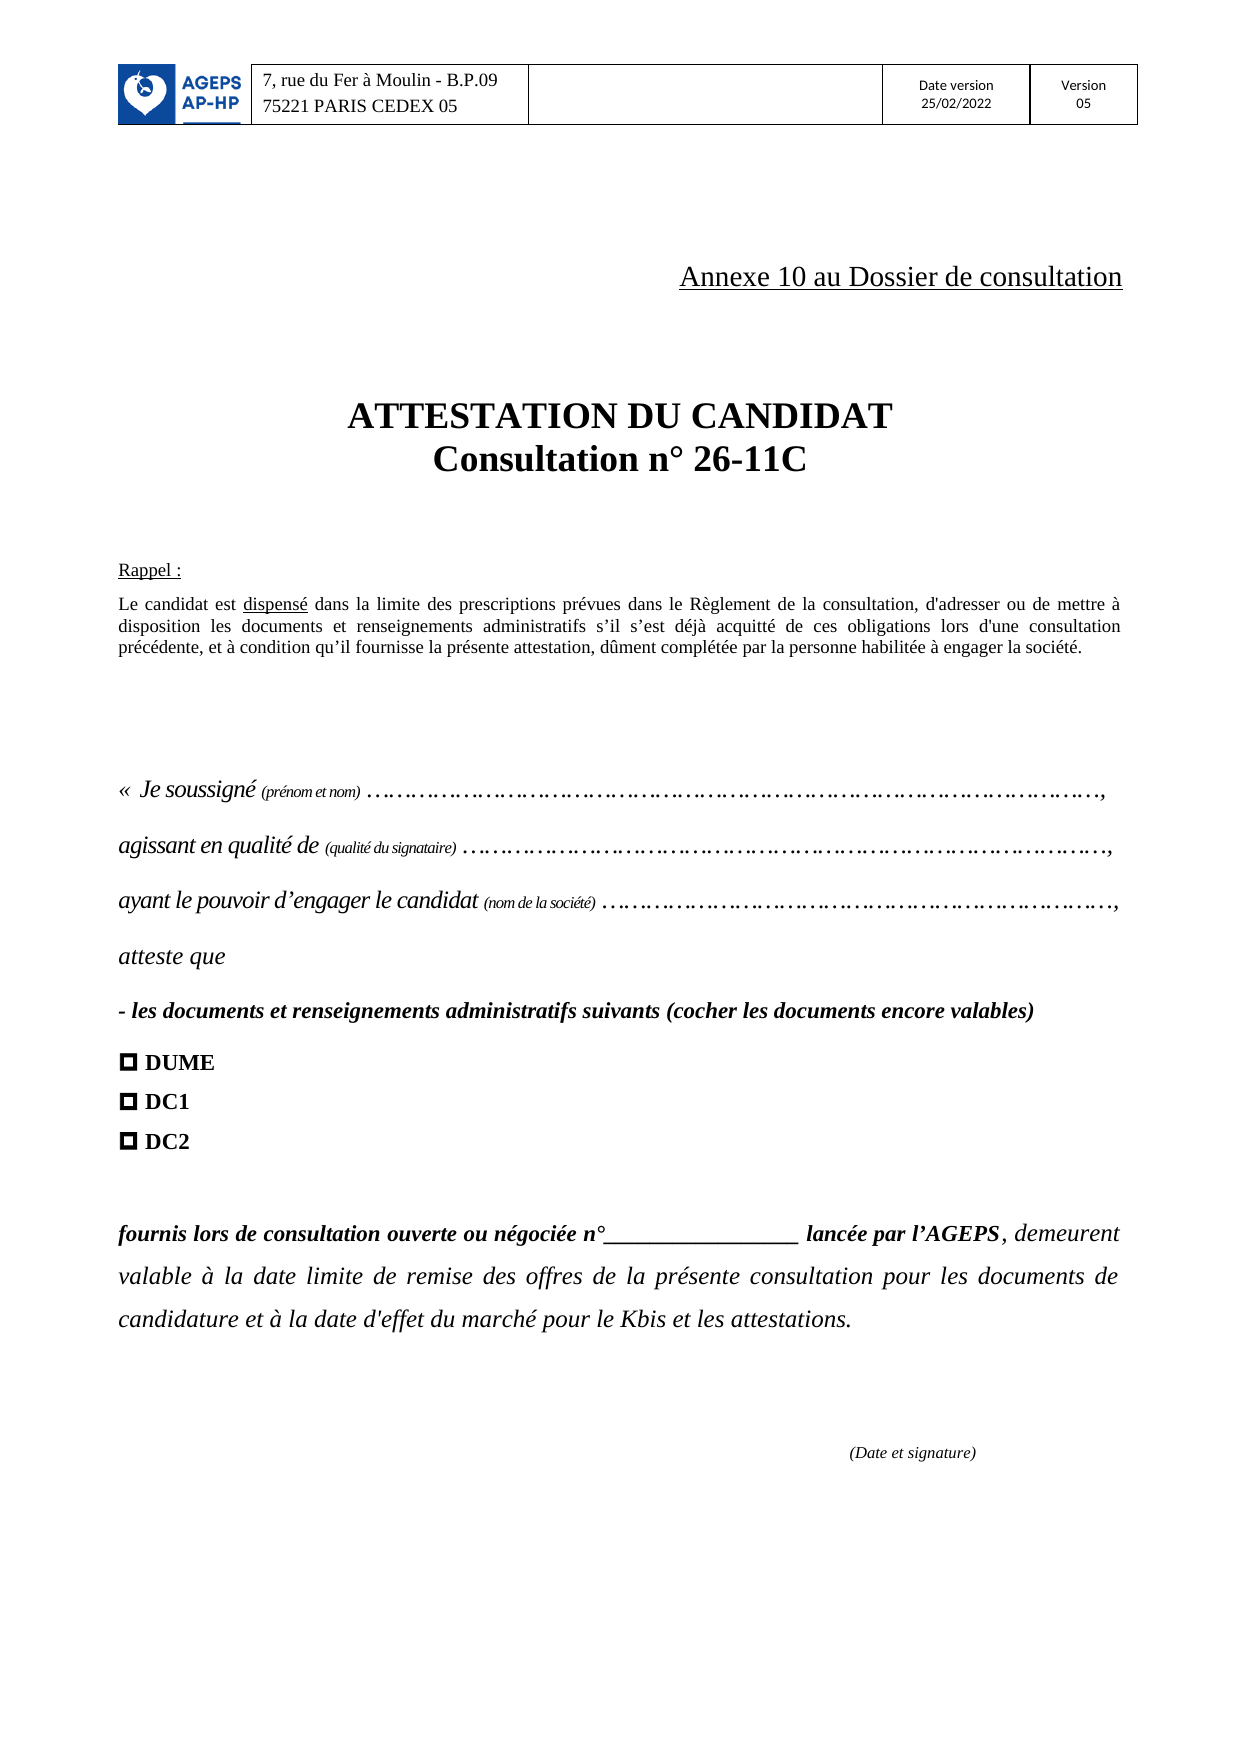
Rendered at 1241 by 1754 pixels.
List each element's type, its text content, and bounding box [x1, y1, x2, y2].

text Rappel : [118, 559, 1122, 581]
text Annexe 10 au Dossier de consultation [118, 259, 1122, 293]
text DC1 [118, 1088, 1122, 1115]
text Le candidat est dispensé dans la limite des prescriptions prévues dans le Règlement de la consultation, d'adresser ou de mettre à disposition les documents et renseignements administratifs s’il s’est déjà acquitté de ces obligations lors d'une consultation précédente, et à condition qu’il fournisse la présente attestation, dûment complétée par la personne habilitée à engager la société. [118, 593, 1122, 658]
text « Je soussigné (prénom et nom) ………………………………………………………………………………………, [118, 774, 1122, 803]
text agissant en qualité de (qualité du signataire) ……………………………………………………………………………, [118, 830, 1122, 859]
text DUME [118, 1049, 1122, 1075]
text ayant le pouvoir d’engager le candidat (nom de la société) ……………………………………………………………, [118, 886, 1122, 914]
text Consultation n° 26-11C [118, 437, 1122, 480]
picture [118, 64, 245, 124]
text fournis lors de consultation ouverte ou négociée n°_________________ lancée par l’AGEPS, demeurent valable à la date limite de remise des offres de la présente consultation pour les documents de candidature et à la date d'effet du marché pour le Kbis et les attestations. [118, 1218, 1122, 1333]
text - les documents et renseignements administratifs suivants (cocher les documents encore valables) [118, 997, 1122, 1023]
text atteste que [118, 941, 1122, 970]
text ATTESTATION DU CANDIDAT [118, 394, 1122, 437]
text (Date et signature) [849, 1443, 1122, 1462]
text DC2 [118, 1128, 1122, 1154]
